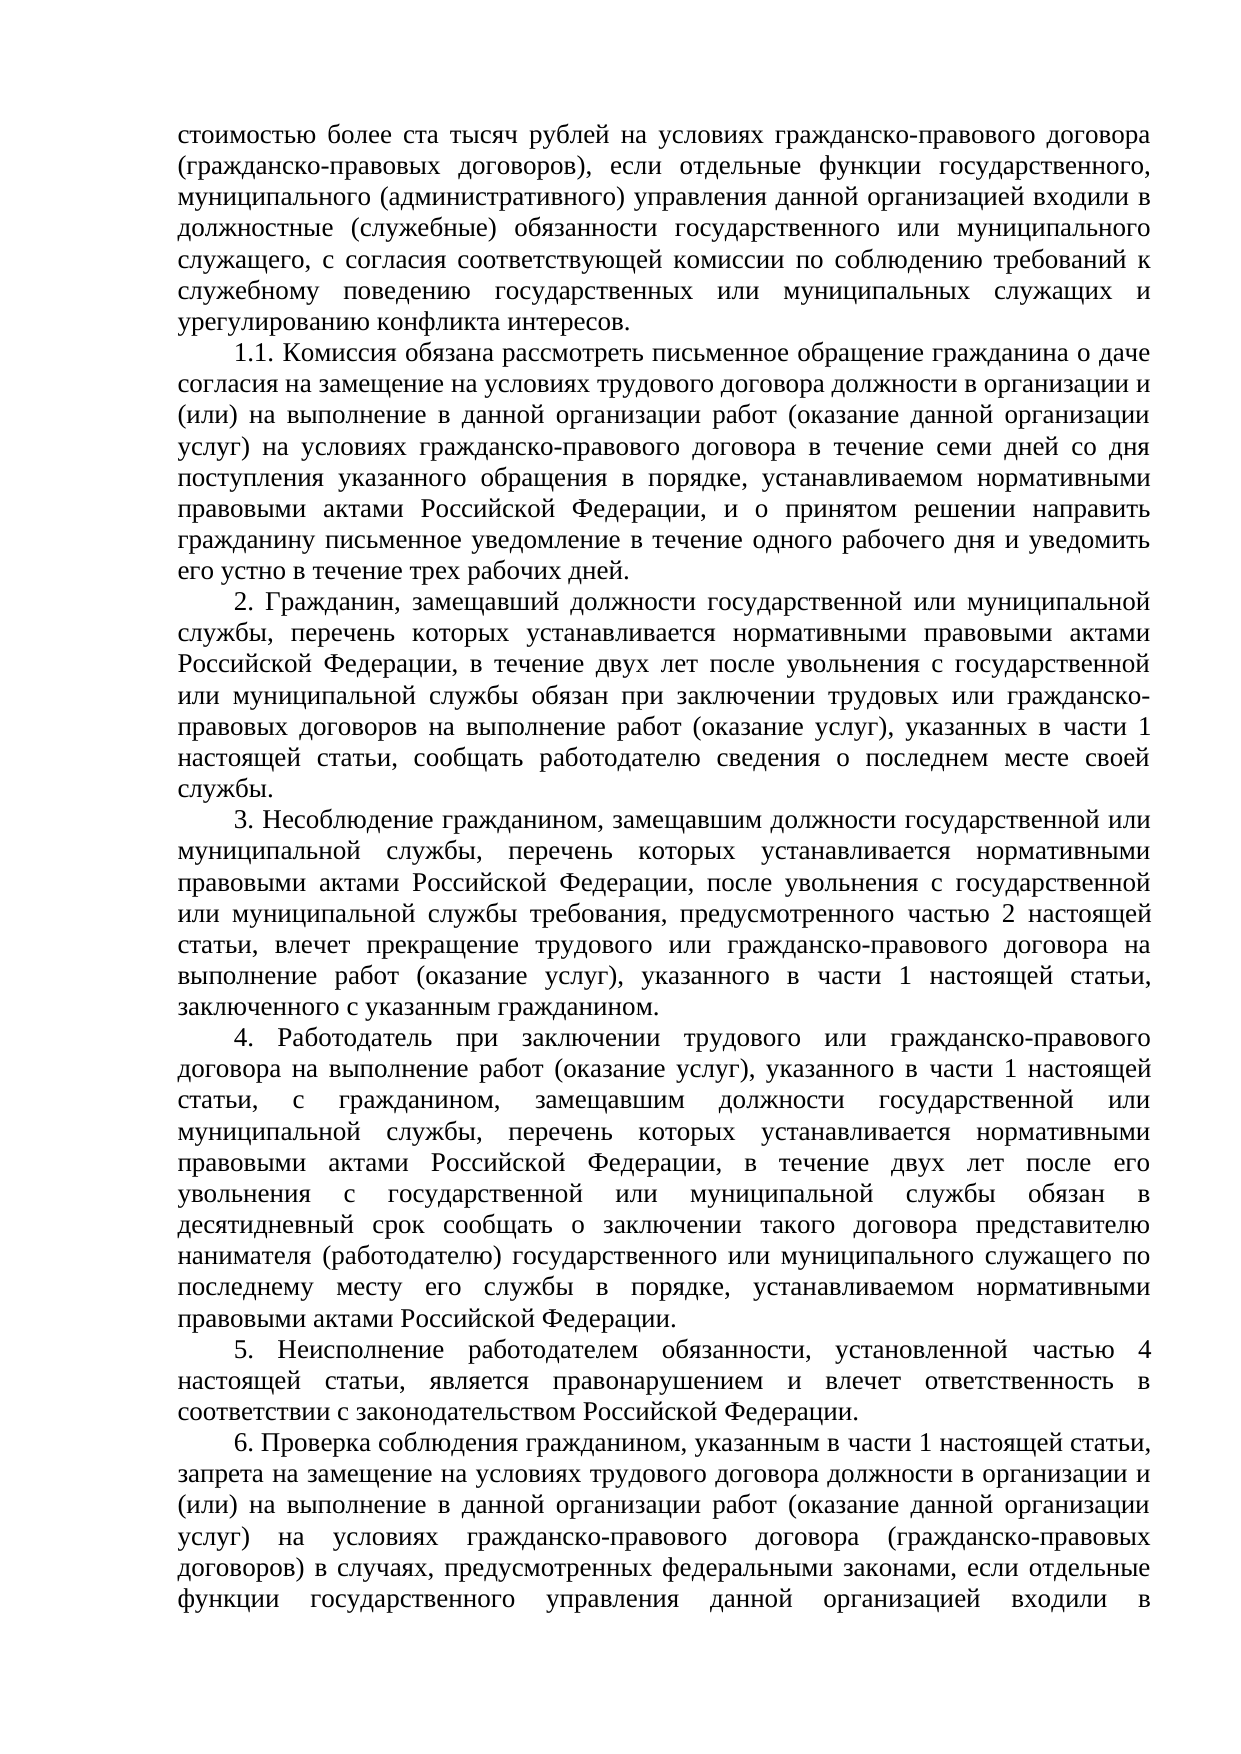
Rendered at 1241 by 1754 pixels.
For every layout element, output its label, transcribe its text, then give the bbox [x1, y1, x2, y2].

text 1.1. Комиссия обязана рассмотреть письменное обращение гражданина о даче согласия на замещение на условиях трудового договора должности в организации и (или) на выполнение в данной организации работ (оказание данной организации услуг) на условиях гражданско-правового договора в течение семи дней со дня поступления указанного обращения в порядке, устанавливаемом нормативными правовыми актами Российской Федерации, и о принятом решении направить гражданину письменное уведомление в течение одного рабочего дня и уведомить его устно в течение трех рабочих дней. [177, 336, 1152, 585]
text 5. Неисполнение работодателем обязанности, установленной частью 4 настоящей статьи, является правонарушением и влечет ответственность в соответствии с законодательством Российской Федерации. [177, 1333, 1152, 1426]
text 3. Несоблюдение гражданином, замещавшим должности государственной или муниципальной службы, перечень которых устанавливается нормативными правовыми актами Российской Федерации, после увольнения с государственной или муниципальной службы требования, предусмотренного частью 2 настоящей статьи, влечет прекращение трудового или гражданско-правового договора на выполнение работ (оказание услуг), указанного в части 1 настоящей статьи, заключенного с указанным гражданином. [177, 803, 1152, 1021]
text 4. Работодатель при заключении трудового или гражданско-правового договора на выполнение работ (оказание услуг), указанного в части 1 настоящей статьи, с гражданином, замещавшим должности государственной или муниципальной службы, перечень которых устанавливается нормативными правовыми актами Российской Федерации, в течение двух лет после его увольнения с государственной или муниципальной службы обязан в десятидневный срок сообщать о заключении такого договора представителю нанимателя (работодателю) государственного или муниципального служащего по последнему месту его службы в порядке, устанавливаемом нормативными правовыми актами Российской Федерации. [177, 1021, 1152, 1333]
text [177, 1426, 1152, 1613]
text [177, 118, 1152, 336]
text 2. Гражданин, замещавший должности государственной или муниципальной службы, перечень которых устанавливается нормативными правовыми актами Российской Федерации, в течение двух лет после увольнения с государственной или муниципальной службы обязан при заключении трудовых или гражданско-правовых договоров на выполнение работ (оказание услуг), указанных в части 1 настоящей статьи, сообщать работодателю сведения о последнем месте своей службы. [177, 585, 1152, 803]
